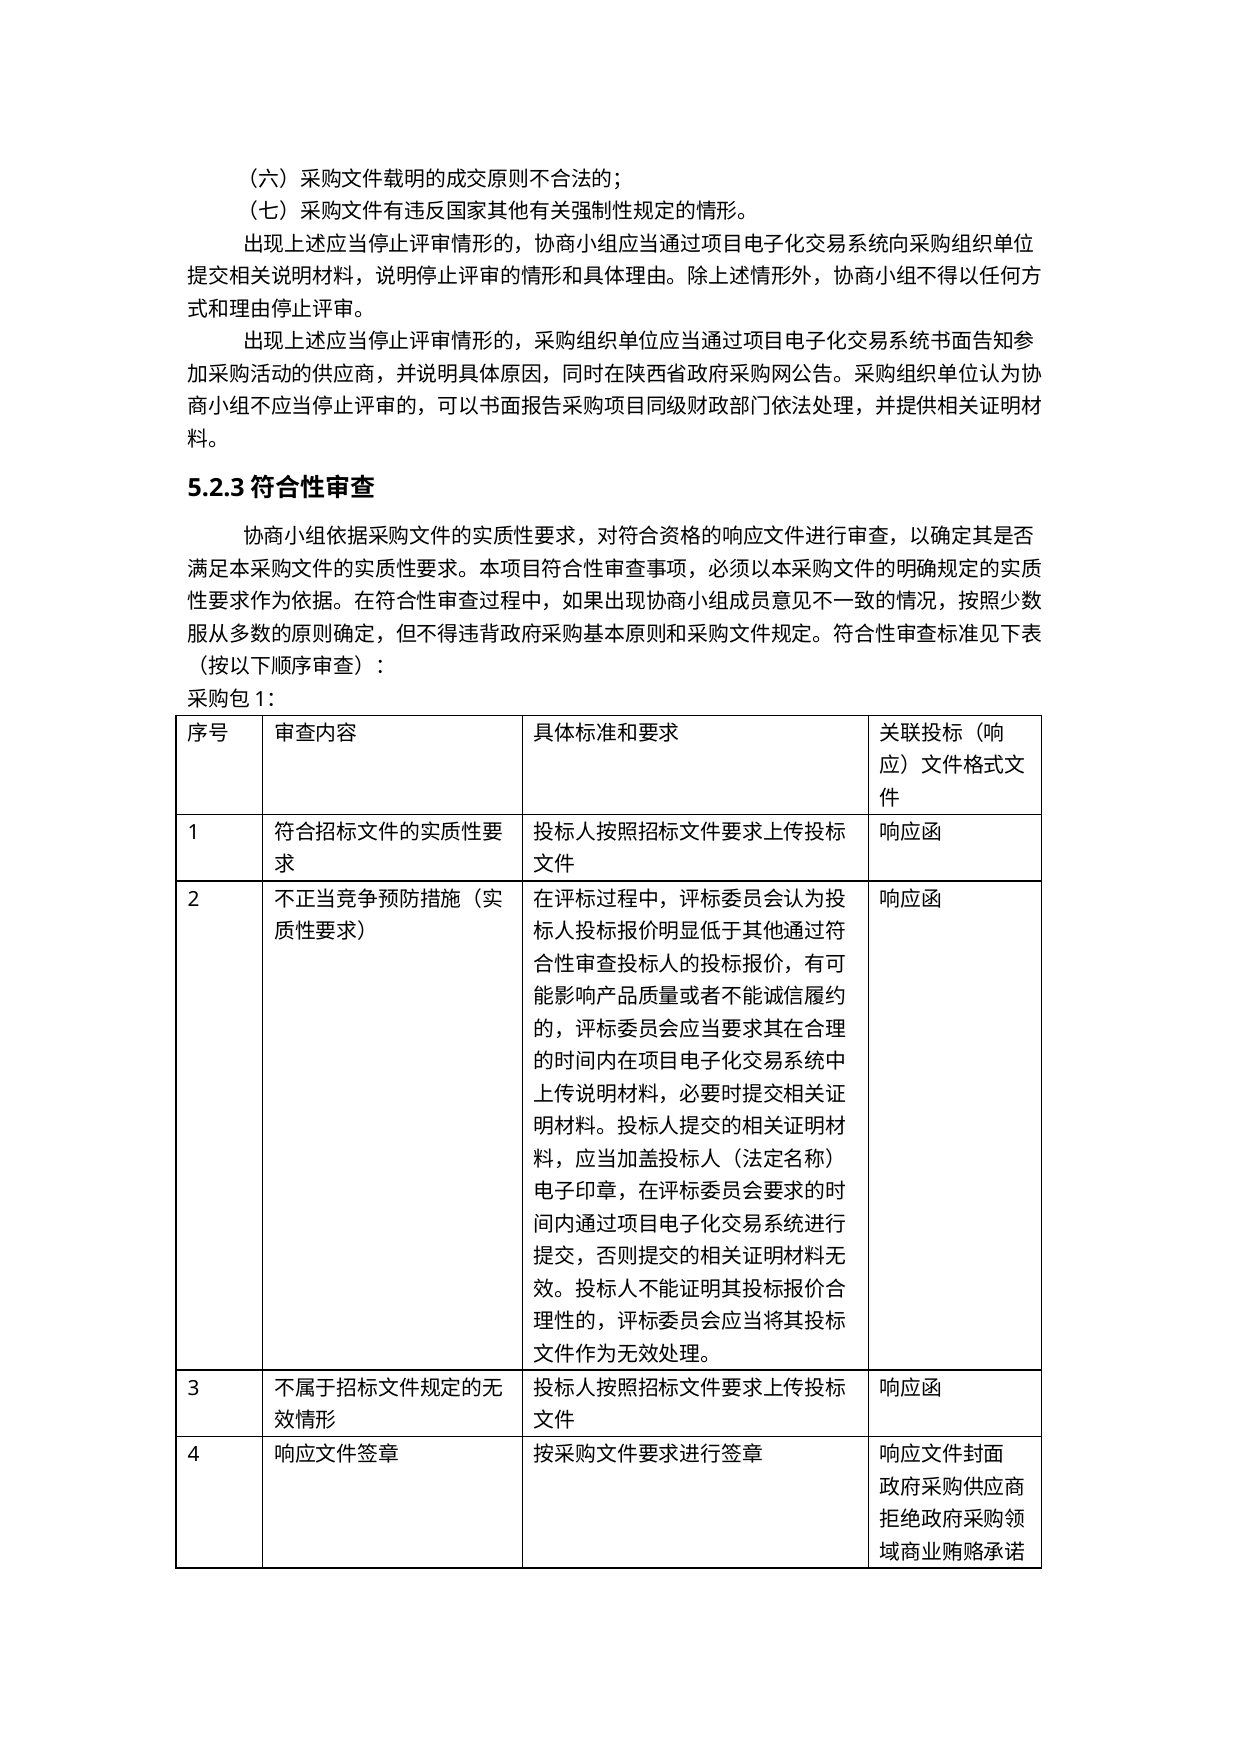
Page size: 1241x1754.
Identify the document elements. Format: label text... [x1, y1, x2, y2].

table_header 具体标准和要求 [523, 716, 868, 813]
text （六）采购文件载明的成交原则不合法的； [187, 162, 1053, 194]
table_header 序号 [177, 716, 262, 813]
table_cell 投标人按照招标文件要求上传投标文件 [523, 1371, 868, 1436]
table_cell 不属于招标文件规定的无效情形 [263, 1371, 522, 1436]
text 采购包1： [187, 682, 1053, 714]
table_cell 4 [177, 1437, 262, 1567]
text 协商小组依据采购文件的实质性要求，对符合资格的响应文件进行审查，以确定其是否满足本采购文件的实质性要求。本项目符合性审查事项，必须以本采购文件的明确规定的实质性要求作为依据。在符合性审查过程中，如果出现协商小组成员意见不一致的情况，按照少数服从多数的原则确定，但不得违背政府采购基本原则和采购文件规定。符合性审查标准见下表（按以下顺序审查）： [187, 519, 1053, 682]
table_cell 2 [177, 882, 262, 1369]
table_cell 在评标过程中，评标委员会认为投标人投标报价明显低于其他通过符合性审查投标人的投标报价，有可能影响产品质量或者不能诚信履约的，评标委员会应当要求其在合理的时间内在项目电子化交易系统中上传说明材料，必要时提交相关证明材料。投标人提交的相关证明材料，应当加盖投标人（法定名称）电子印章，在评标委员会要求的时间内通过项目电子化交易系统进行提交，否则提交的相关证明材料无效。投标人不能证明其投标报价合理性的，评标委员会应当将其投标文件作为无效处理。 [523, 882, 868, 1369]
table_cell 响应文件签章 [263, 1437, 522, 1567]
table_cell 响应函 [869, 1371, 1041, 1436]
text 出现上述应当停止评审情形的，采购组织单位应当通过项目电子化交易系统书面告知参加采购活动的供应商，并说明具体原因，同时在陕西省政府采购网公告。采购组织单位认为协商小组不应当停止评审的，可以书面报告采购项目同级财政部门依法处理，并提供相关证明材料。 [187, 324, 1053, 454]
table_cell 投标人按照招标文件要求上传投标文件 [523, 815, 868, 880]
table_cell 按采购文件要求进行签章 [523, 1437, 868, 1567]
table_cell 符合招标文件的实质性要求 [263, 815, 522, 880]
table_cell 响应函 [869, 882, 1041, 1369]
table_header 关联投标（响应）文件格式文件 [869, 716, 1041, 813]
text 出现上述应当停止评审情形的，协商小组应当通过项目电子化交易系统向采购组织单位提交相关说明材料，说明停止评审的情形和具体理由。除上述情形外，协商小组不得以任何方式和理由停止评审。 [187, 227, 1053, 324]
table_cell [869, 1437, 1041, 1567]
table_header 审查内容 [263, 716, 522, 813]
table_cell 不正当竞争预防措施（实质性要求） [263, 882, 522, 1369]
text 5.2.3符合性审查 [187, 454, 1053, 519]
table_cell 响应函 [869, 815, 1041, 880]
text （七）采购文件有违反国家其他有关强制性规定的情形。 [187, 194, 1053, 227]
table_cell 1 [177, 815, 262, 880]
table_cell 3 [177, 1371, 262, 1436]
